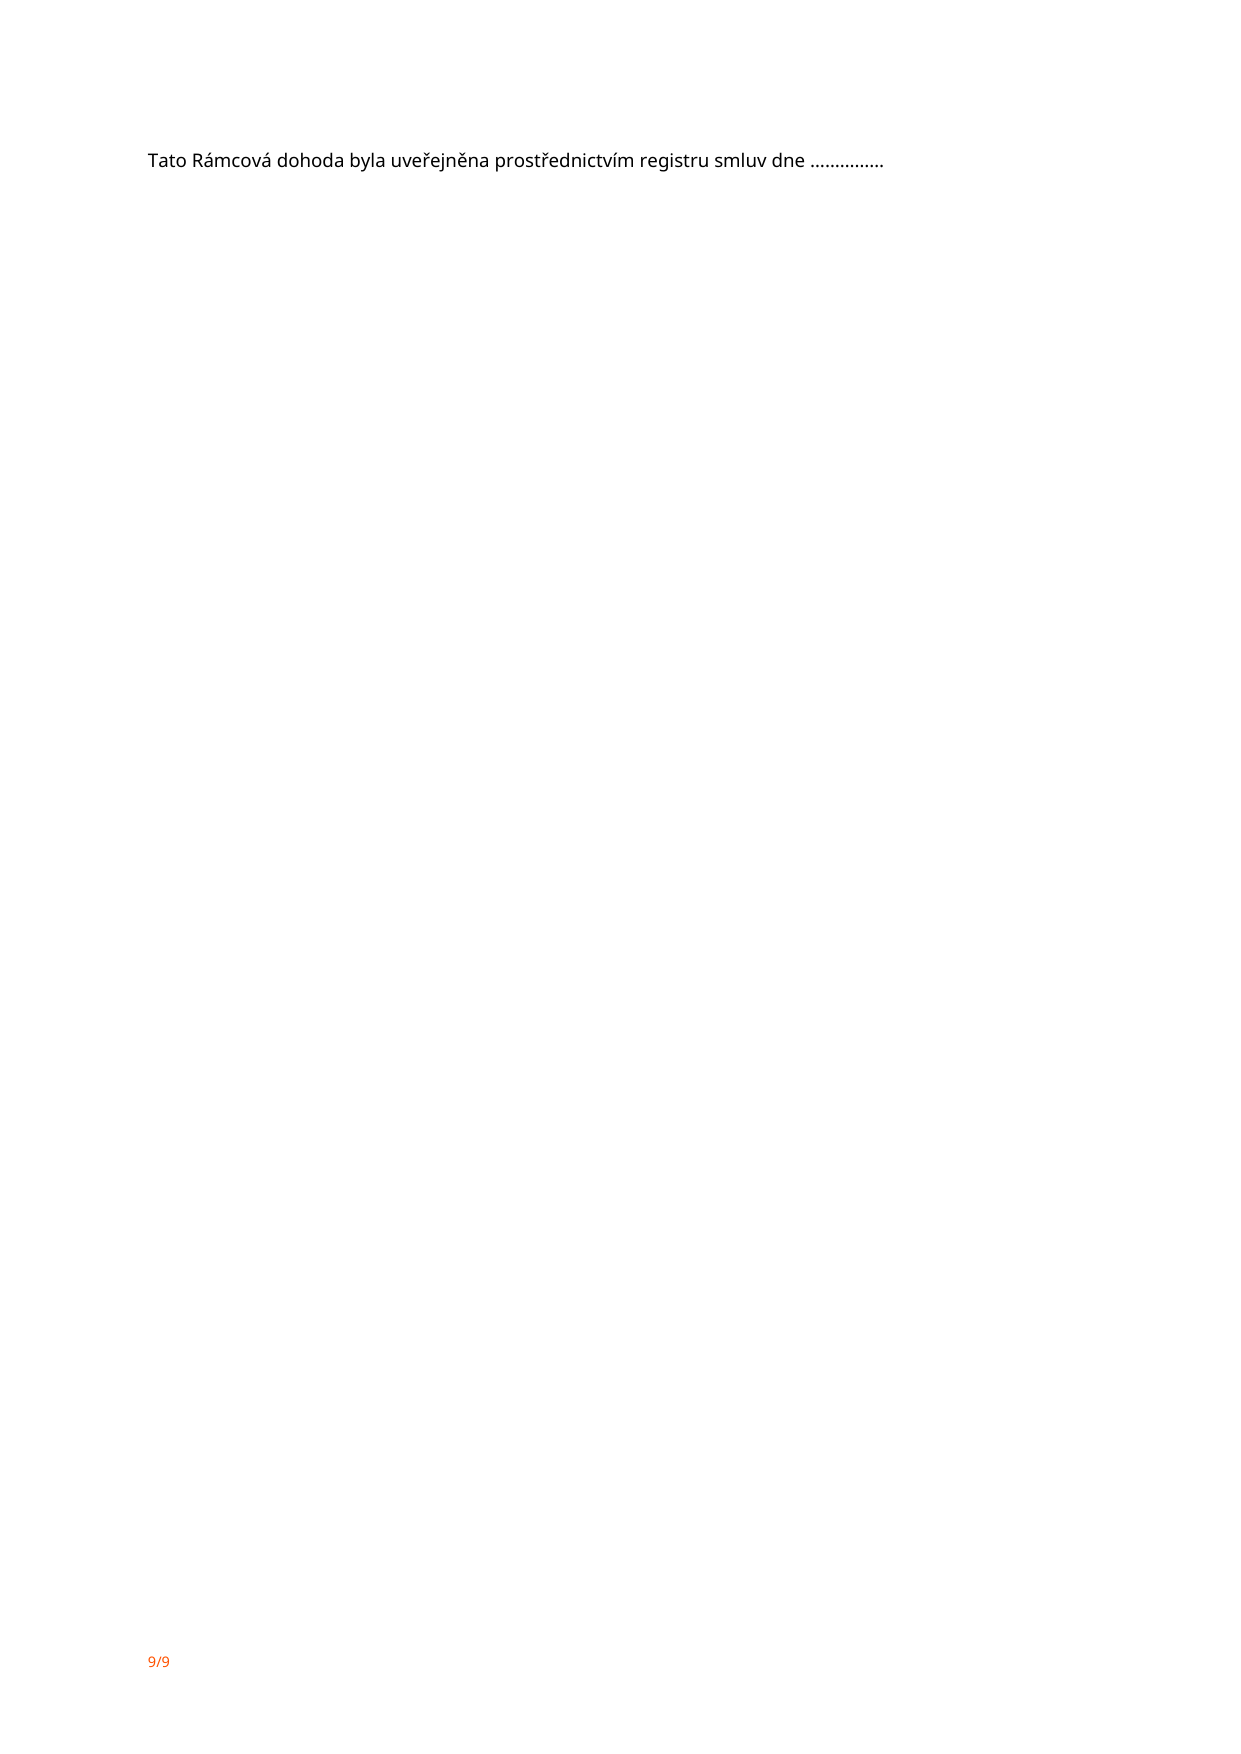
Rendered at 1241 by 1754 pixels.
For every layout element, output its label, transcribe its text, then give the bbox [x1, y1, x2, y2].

text Tato Rámcová dohoda byla uveřejněna prostřednictvím registru smluv dne …………… [148, 148, 1093, 173]
